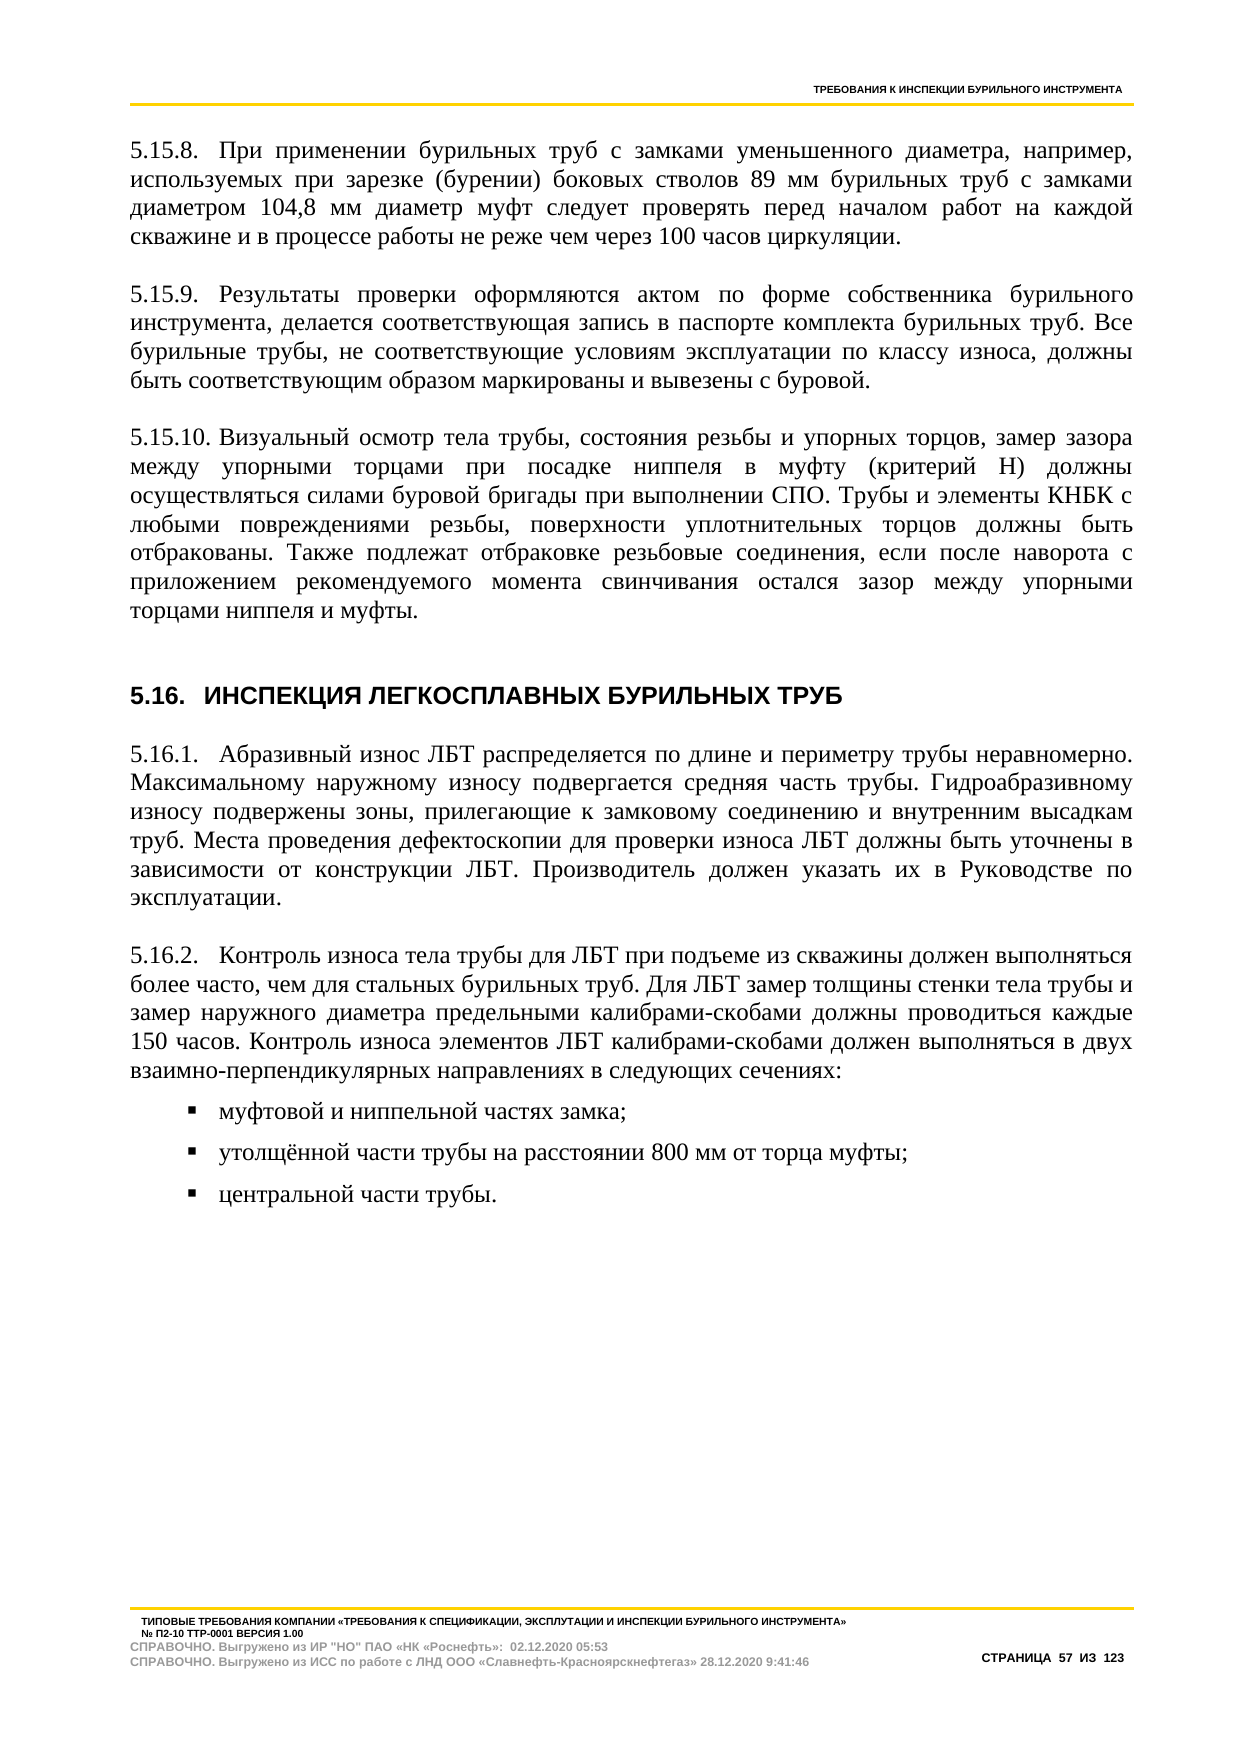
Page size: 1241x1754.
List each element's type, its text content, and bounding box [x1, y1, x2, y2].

list муфтовой и ниппельной частях замка; [149, 1096, 1134, 1125]
list Результаты проверки оформляются актом по форме собственника бурильного инструмента, делается соответствующая запись в паспорте комплекта бурильных труб. Все бурильные трубы, не соответствующие условиям эксплуатации по классу износа, должны быть соответствующим образом маркированы и вывезены с буровой. [130, 279, 1134, 394]
list При применении бурильных труб с замками уменьшенного диаметра, например, используемых при зарезке (бурении) боковых стволов 89 мм бурильных труб с замками диаметром 104,8 мм диаметр муфт следует проверять перед началом работ на каждой скважине и в процессе работы не реже чем через 100 часов циркуляции. [130, 135, 1134, 250]
list утолщённой части трубы на расстоянии 800 мм от торца муфты; [149, 1137, 1134, 1166]
list Контроль износа тела трубы для ЛБТ при подъеме из скважины должен выполняться более часто, чем для стальных бурильных труб. Для ЛБТ замер толщины стенки тела трубы и замер наружного диаметра предельными калибрами-скобами должны проводиться каждые 150 часов. Контроль износа элементов ЛБТ калибрами-скобами должен выполняться в двух взаимно-перпендикулярных направлениях в следующих сечениях: [130, 940, 1134, 1084]
list Визуальный осмотр тела трубы, состояния резьбы и упорных торцов, замер зазора между упорными торцами при посадке ниппеля в муфту (критерий Н) должны осуществляться силами буровой бригады при выполнении СПО. Трубы и элементы КНБК с любыми повреждениями резьбы, поверхности уплотнительных торцов должны быть отбракованы. Также подлежат отбраковке резьбовые соединения, если после наворота с приложением рекомендуемого момента свинчивания остался зазор между упорными торцами ниппеля и муфты. [130, 422, 1134, 624]
subtitle ИНСПЕКЦИЯ ЛЕГКОСПЛАВНЫХ БУРИЛЬНЫХ ТРУБ [130, 681, 1134, 710]
list Абразивный износ ЛБТ распределяется по длине и периметру трубы неравномерно. Максимальному наружному износу подвергается средняя часть трубы. Гидроабразивному износу подвержены зоны, прилегающие к замковому соединению и внутренним высадкам труб. Места проведения дефектоскопии для проверки износа ЛБТ должны быть уточнены в зависимости от конструкции ЛБТ. Производитель должен указать их в Руководстве по эксплуатации. [130, 739, 1134, 911]
list центральной части трубы. [149, 1179, 1134, 1207]
